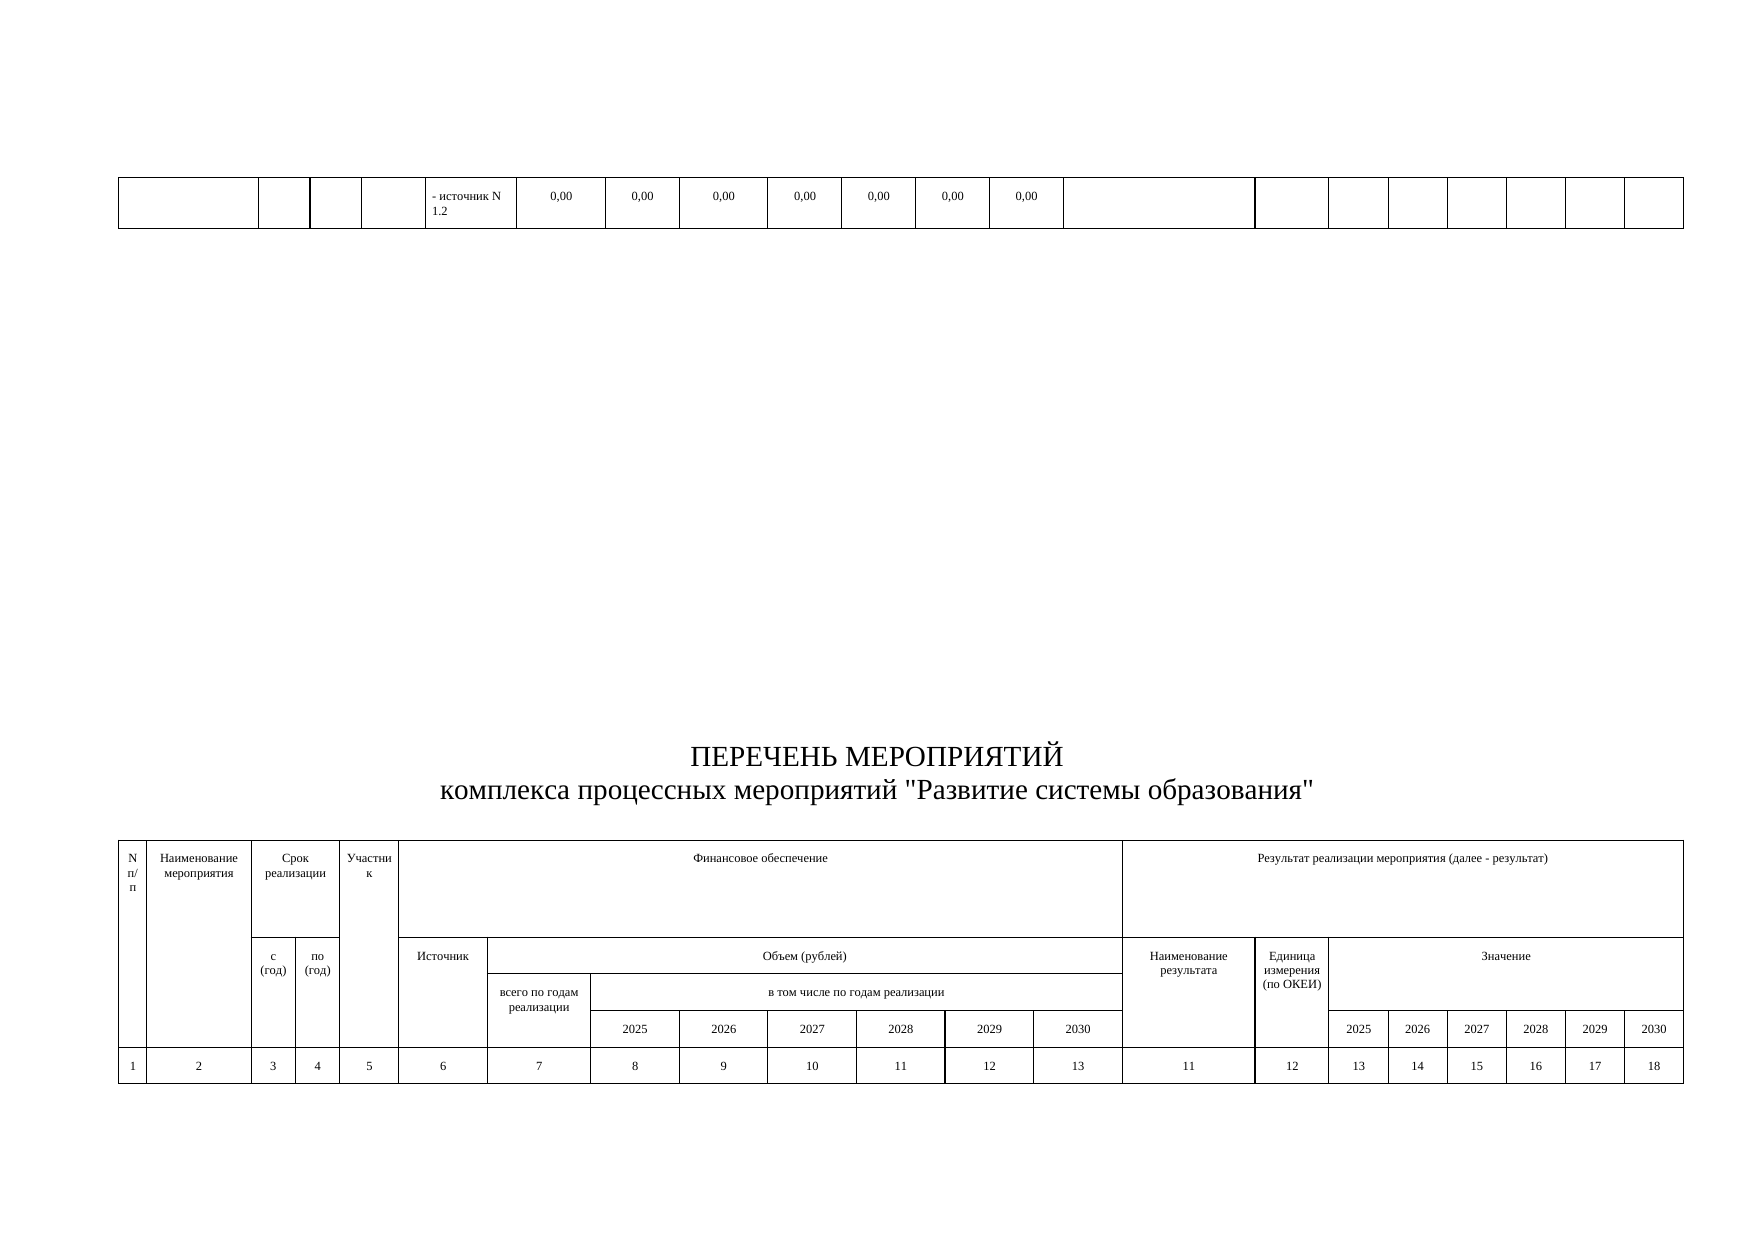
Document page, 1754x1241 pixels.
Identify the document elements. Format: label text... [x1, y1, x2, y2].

table_cell 0,00 [916, 178, 989, 228]
table_cell 11 [857, 1048, 944, 1083]
table_cell 0,00 [680, 178, 767, 228]
table_cell 2025 [1329, 1011, 1388, 1047]
table_cell Объем (рублей) [488, 938, 1122, 973]
table_cell 4 [296, 1048, 339, 1083]
table_header Участник [340, 841, 398, 1047]
table_cell Единица измерения (по ОКЕИ) [1256, 938, 1328, 1047]
table_cell 2 [147, 1048, 251, 1083]
table_cell 12 [946, 1048, 1033, 1083]
text комплекса процессных мероприятий "Развитие системы образования" [118, 772, 1636, 806]
table_header Срок реализации [252, 841, 339, 937]
table_cell 13 [1329, 1048, 1388, 1083]
table_cell 8 [591, 1048, 679, 1083]
table_cell 7 [488, 1048, 590, 1083]
table_cell 2026 [1389, 1011, 1447, 1047]
table_cell с (год) [252, 938, 295, 1047]
table_cell 17 [1566, 1048, 1624, 1083]
table_cell по (год) [296, 938, 339, 1047]
text ПЕРЕЧЕНЬ МЕРОПРИЯТИЙ [118, 739, 1636, 772]
table_cell 6 [399, 1048, 487, 1083]
table_cell 0,00 [842, 178, 915, 228]
table_header Наименование мероприятия [147, 841, 251, 1047]
table_cell 12 [1256, 1048, 1328, 1083]
table_cell 13 [1034, 1048, 1122, 1083]
table_header Результат реализации мероприятия (далее - результат) [1123, 841, 1683, 937]
table_cell 2029 [1566, 1011, 1624, 1047]
table_cell 5 [340, 1048, 398, 1083]
table_cell Наименование результата [1123, 938, 1254, 1047]
table_cell 15 [1448, 1048, 1506, 1083]
table_cell 0,00 [606, 178, 679, 228]
table_cell 3 [252, 1048, 295, 1083]
table_cell 2028 [1507, 1011, 1565, 1047]
table_cell 2026 [680, 1011, 767, 1047]
table_cell 18 [1625, 1048, 1683, 1083]
table_cell 14 [1389, 1048, 1447, 1083]
table_cell 2028 [857, 1011, 944, 1047]
table_header Финансовое обеспечение [399, 841, 1122, 937]
table_cell Значение [1329, 938, 1683, 1010]
table_cell - источник N 1.2 [426, 178, 516, 228]
table_cell 2029 [946, 1011, 1033, 1047]
table_cell 16 [1507, 1048, 1565, 1083]
table_cell Источник [399, 938, 487, 1047]
table_cell 10 [768, 1048, 856, 1083]
table_cell 2025 [591, 1011, 679, 1047]
table_cell 0,00 [768, 178, 841, 228]
table_cell всего по годам реализации [488, 974, 590, 1047]
table_cell 1 [119, 1048, 146, 1083]
table_cell 2027 [1448, 1011, 1506, 1047]
table_cell 2030 [1625, 1011, 1683, 1047]
table_cell 9 [680, 1048, 767, 1083]
table_cell 2030 [1034, 1011, 1122, 1047]
table_header N п/п [119, 841, 146, 1047]
table_cell 2027 [768, 1011, 856, 1047]
table_cell 11 [1123, 1048, 1254, 1083]
table_cell 0,00 [990, 178, 1063, 228]
table_cell в том числе по годам реализации [591, 974, 1122, 1010]
table_cell 0,00 [517, 178, 605, 228]
